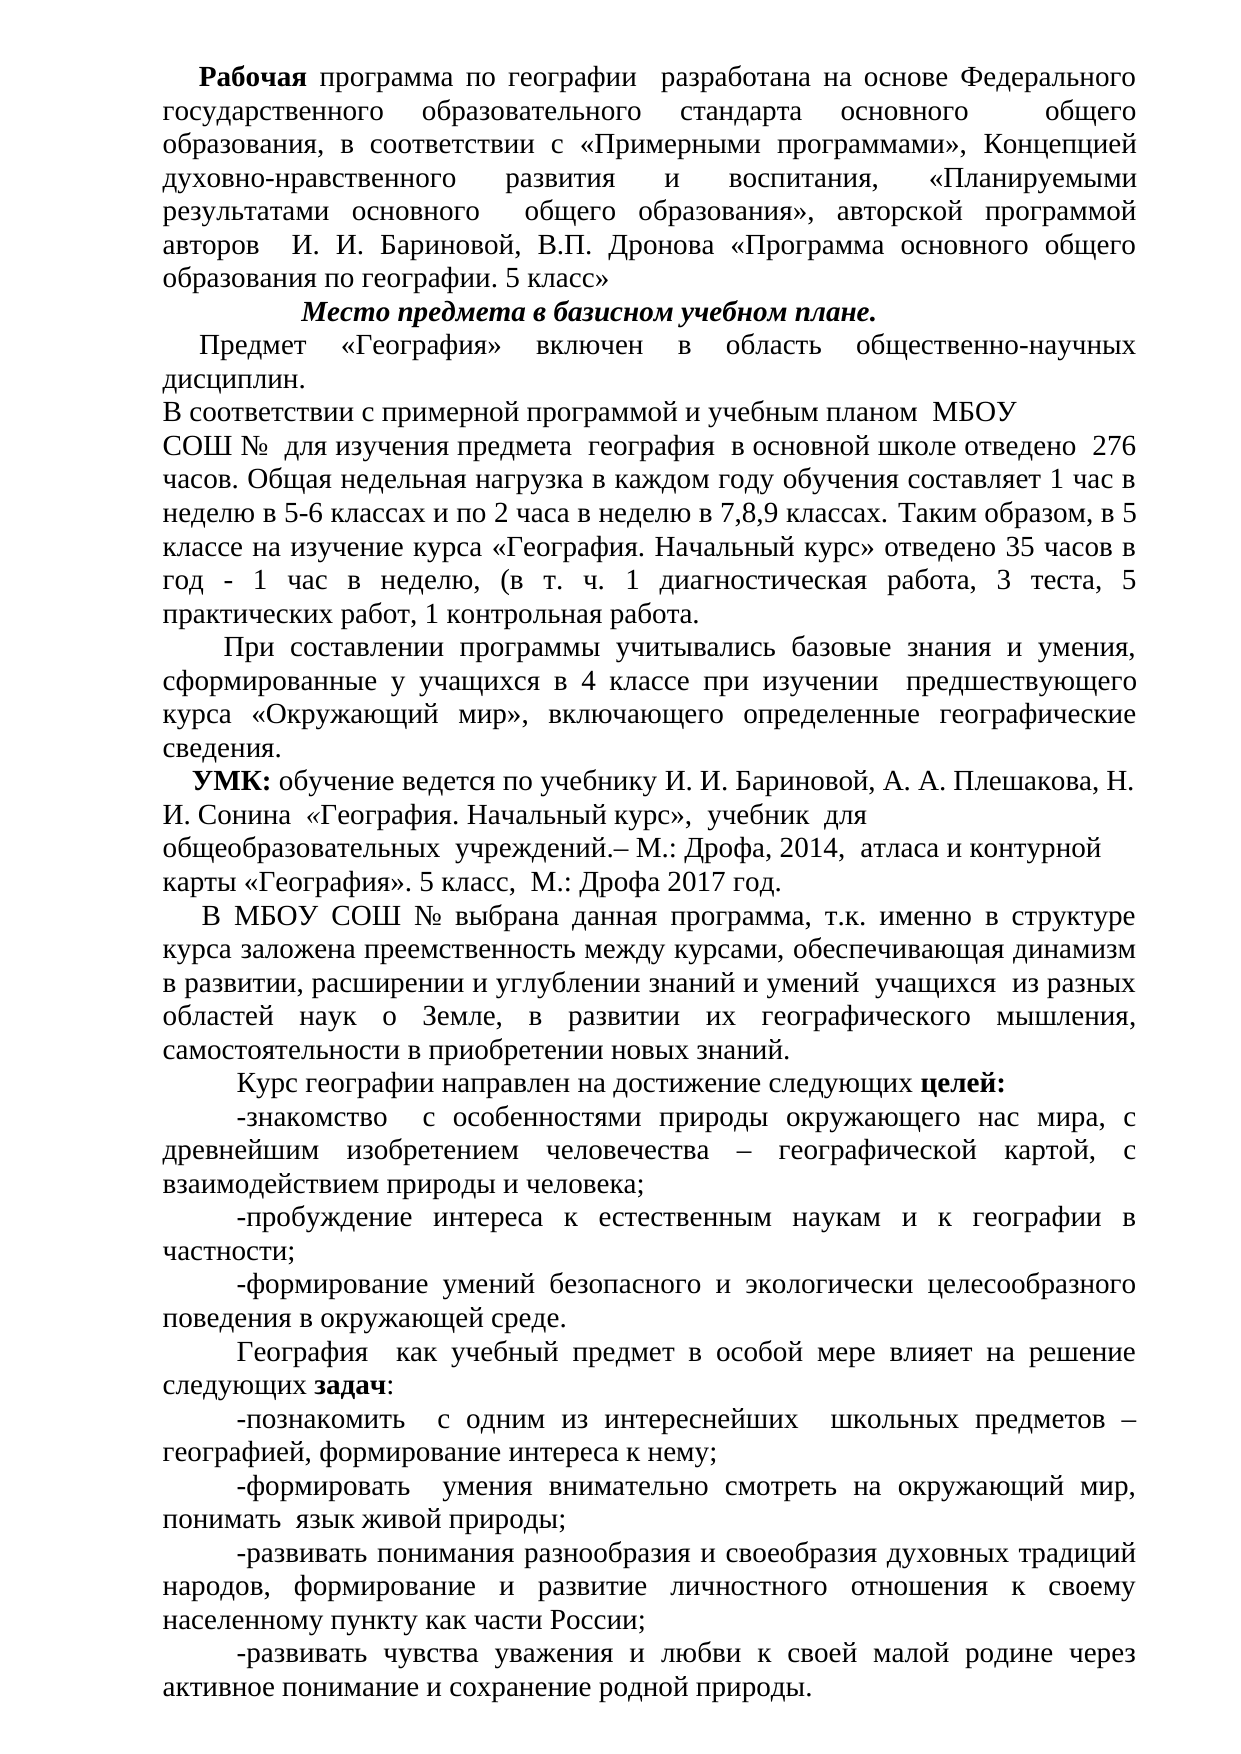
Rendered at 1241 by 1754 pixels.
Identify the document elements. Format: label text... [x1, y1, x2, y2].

text -знакомство с особенностями природы окружающего нас мира, с древнейшим изобретением человечества – географической картой, с взаимодействием природы и человека; [162, 1099, 1137, 1199]
text УМК: обучение ведется по учебнику И. И. Бариновой, А. А. Плешакова, Н. И. Сонина «География. Начальный курс», учебник для общеобразовательных учреждений.– М.: Дрофа, 2014, атласа и контурной карты «География». 5 класс, М.: Дрофа 2017 год. [162, 763, 1137, 898]
text География как учебный предмет в особой мере влияет на решение следующих задач: [162, 1334, 1137, 1401]
text -развивать чувства уважения и любви к своей малой родине через активное понимание и сохранение родной природы. [162, 1636, 1137, 1703]
text -формирование умений безопасного и экологически целесообразного поведения в окружающей среде. [162, 1267, 1137, 1334]
text Рабочая программа по географии разработана на основе Федерального государственного образовательного стандарта основного общего образования, в соответствии с «Примерными программами», Концепцией духовно-нравственного развития и воспитания, «Планируемыми результатами основного общего образования», авторской программой авторов И. И. Бариновой, В.П. Дронова «Программа основного общего образования по географии. 5 класс» [162, 59, 1137, 294]
text -формировать умения внимательно смотреть на окружающий мир, понимать язык живой природы; [162, 1468, 1137, 1535]
text -пробуждение интереса к естественным наукам и к географии в частности; [162, 1199, 1137, 1267]
text При составлении программы учитывались базовые знания и умения, сформированные у учащихся в 4 классе при изучении предшествующего курса «Окружающий мир», включающего определенные географические сведения. [162, 629, 1137, 763]
text В соответствии с примерной программой и учебным планом МБОУ [162, 394, 1137, 428]
text -развивать понимания разнообразия и своеобразия духовных традиций народов, формирование и развитие личностного отношения к своему населенному пункту как части России; [162, 1535, 1137, 1636]
text Курс географии направлен на достижение следующих целей: [162, 1065, 1137, 1099]
text В МБОУ СОШ № выбрана данная программа, т.к. именно в структуре курса заложена преемственность между курсами, обеспечивающая динамизм в развитии, расширении и углублении знаний и умений учащихся из разных областей наук о Земле, в развитии их географического мышления, самостоятельности в приобретении новых знаний. [162, 898, 1137, 1065]
text СОШ № для изучения предмета география в основной школе отведено 276 часов. Общая недельная нагрузка в каждом году обучения составляет 1 час в неделю в 5-6 классах и по 2 часа в неделю в 7,8,9 классах. Таким образом, в 5 классе на изучение курса «География. Начальный курс» отведено 35 часов в год - 1 час в неделю, (в т. ч. 1 диагностическая работа, 3 теста, 5 практических работ, 1 контрольная работа. [162, 428, 1137, 629]
text -познакомить с одним из интереснейших школьных предметов – географией, формирование интереса к нему; [162, 1401, 1137, 1468]
text Место предмета в базисном учебном плане. [162, 294, 1137, 327]
text Предмет «География» включен в область общественно-научных дисциплин. [162, 327, 1137, 394]
